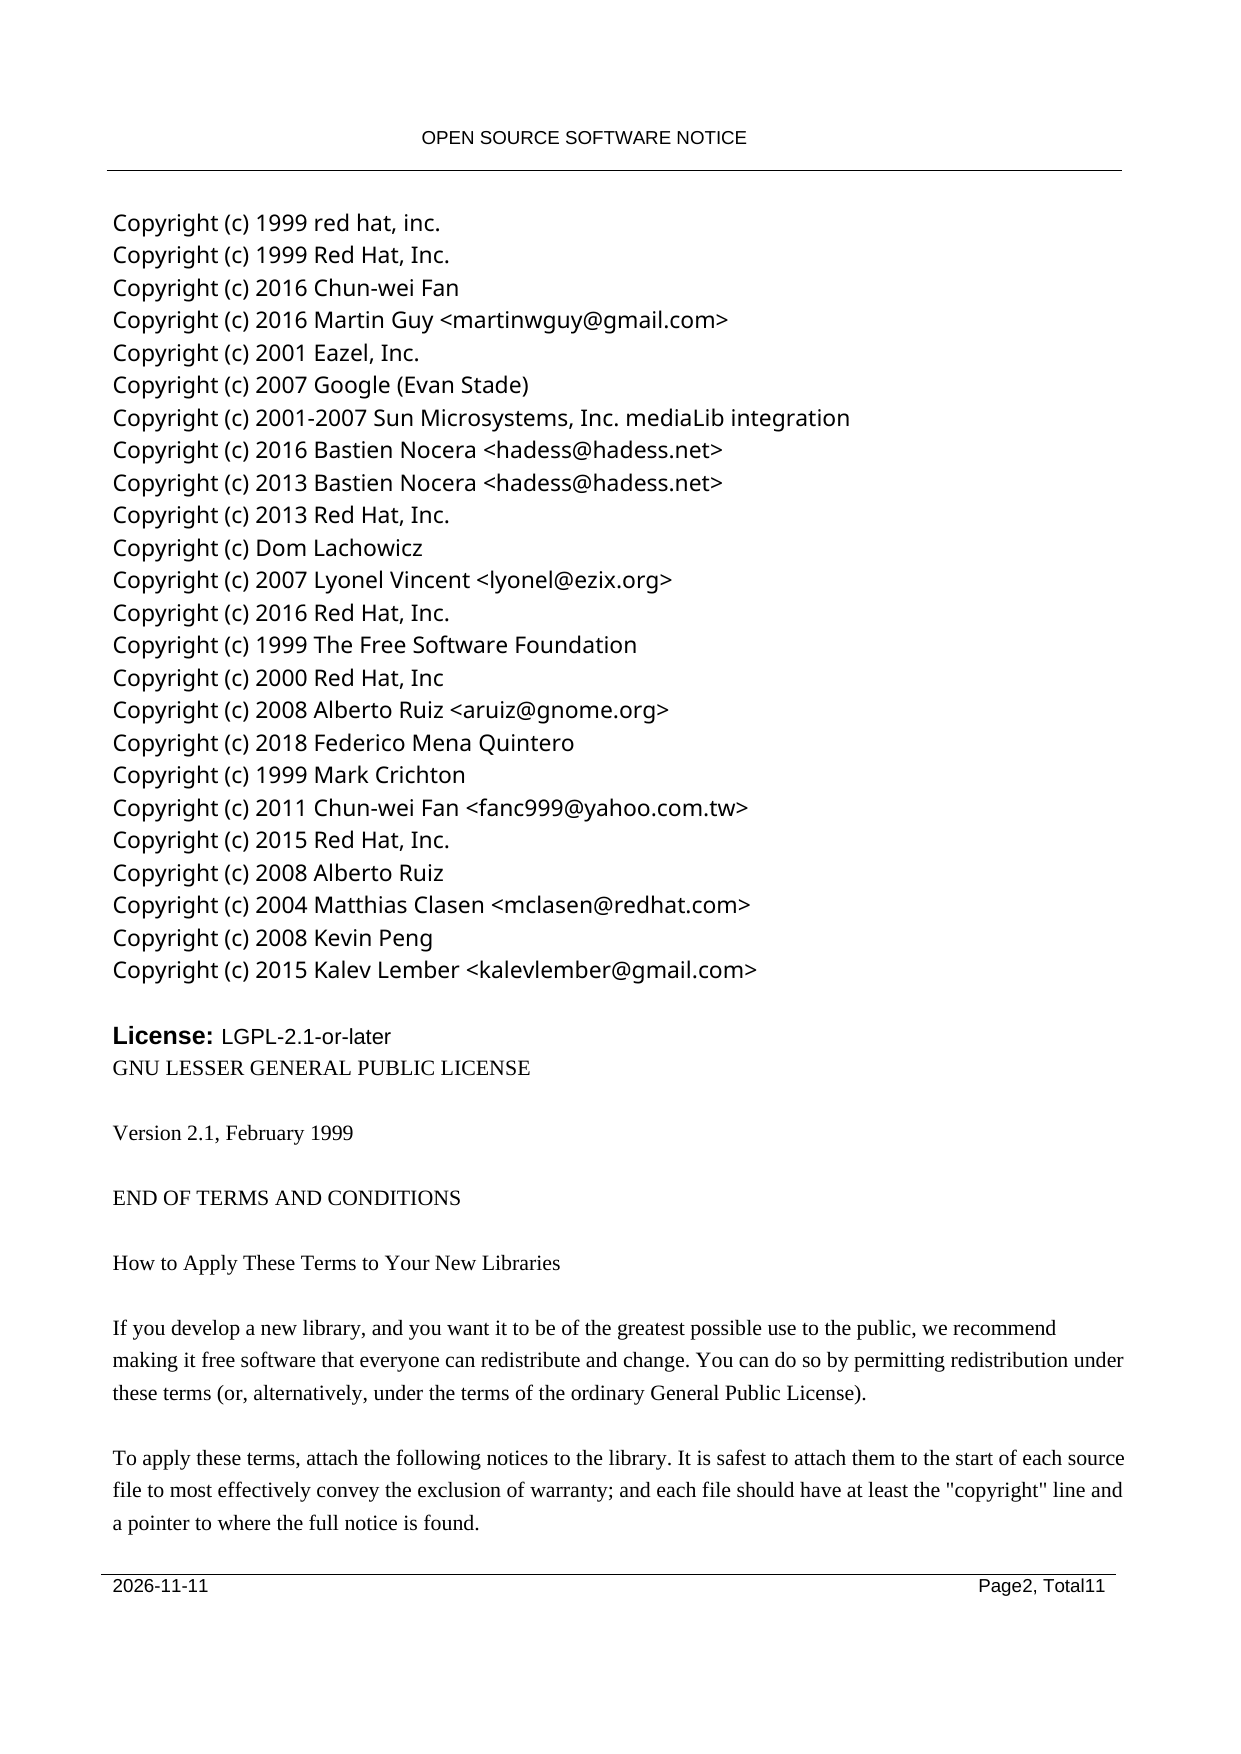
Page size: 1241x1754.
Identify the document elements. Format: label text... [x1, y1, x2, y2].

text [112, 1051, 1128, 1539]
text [112, 206, 1128, 1019]
text License: LGPL-2.1-or-later [112, 1019, 1128, 1051]
